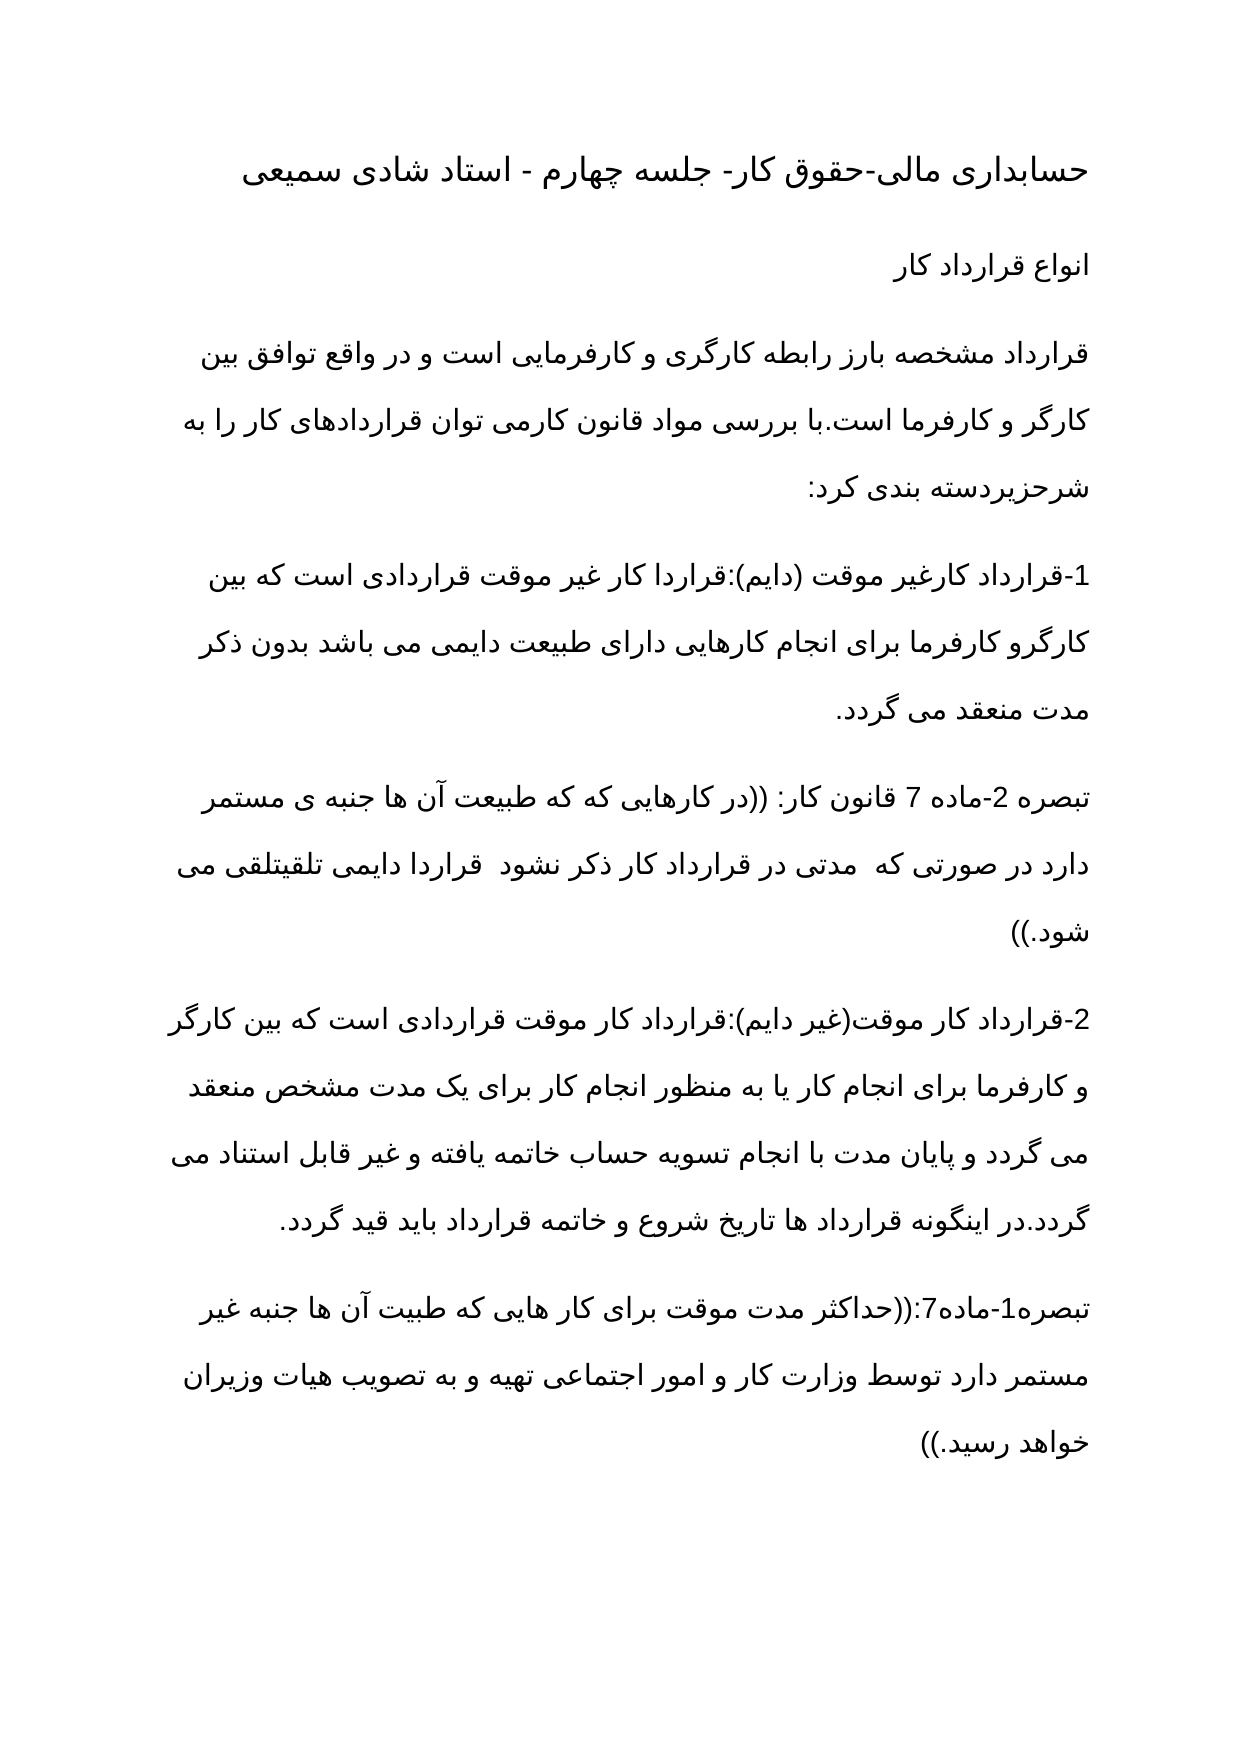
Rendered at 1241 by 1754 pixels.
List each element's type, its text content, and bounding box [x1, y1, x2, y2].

text قرارداد مشخصه بارز رابطه کارگری و کارفرمایی است و در واقع توافق بین کارگر و کارفرما است.با بررسی مواد قانون کارمی توان قراردادهای کار را به شرحزیردسته بندی کرد: [150, 336, 1090, 503]
text تبصره1-ماده7:((حداکثر مدت موقت برای کار هایی که طبیت آن ها جنبه غیر مستمر دارد توسط وزارت کار و امور اجتماعی تهیه و به تصویب هیات وزیران خواهد رسید.)) [150, 1291, 1090, 1459]
text حسابداری مالی-حقوق کار- جلسه چهارم - استاد شادی سمیعی [150, 150, 1090, 188]
text انواع قرارداد کار [150, 248, 1090, 281]
text 2-قرارداد کار موقت(غیر دایم):قرارداد کار موقت قراردادی است که بین کارگر و کارفرما برای انجام کار یا به منظور انجام کار برای یک مدت مشخص منعقد می گردد و پایان مدت با انجام تسویه حساب خاتمه یافته و غیر قابل استناد می گردد.در اینگونه قرارداد ها تاریخ شروع و خاتمه قرارداد باید قید گردد. [150, 1002, 1090, 1237]
text تبصره 2-ماده 7 قانون کار: ((در کارهایی که که طبیعت آن ها جنبه ی مستمر دارد در صورتی که مدتی در قرارداد کار ذکر نشود قراردا دایمی تلقیتلقی می شود.)) [150, 780, 1090, 947]
text 1-قرارداد کارغیر موقت (دایم):قراردا کار غیر موقت قراردادی است که بین کارگرو کارفرما برای انجام کارهایی دارای طبیعت دایمی می باشد بدون ذکر مدت منعقد می گردد. [150, 558, 1090, 725]
